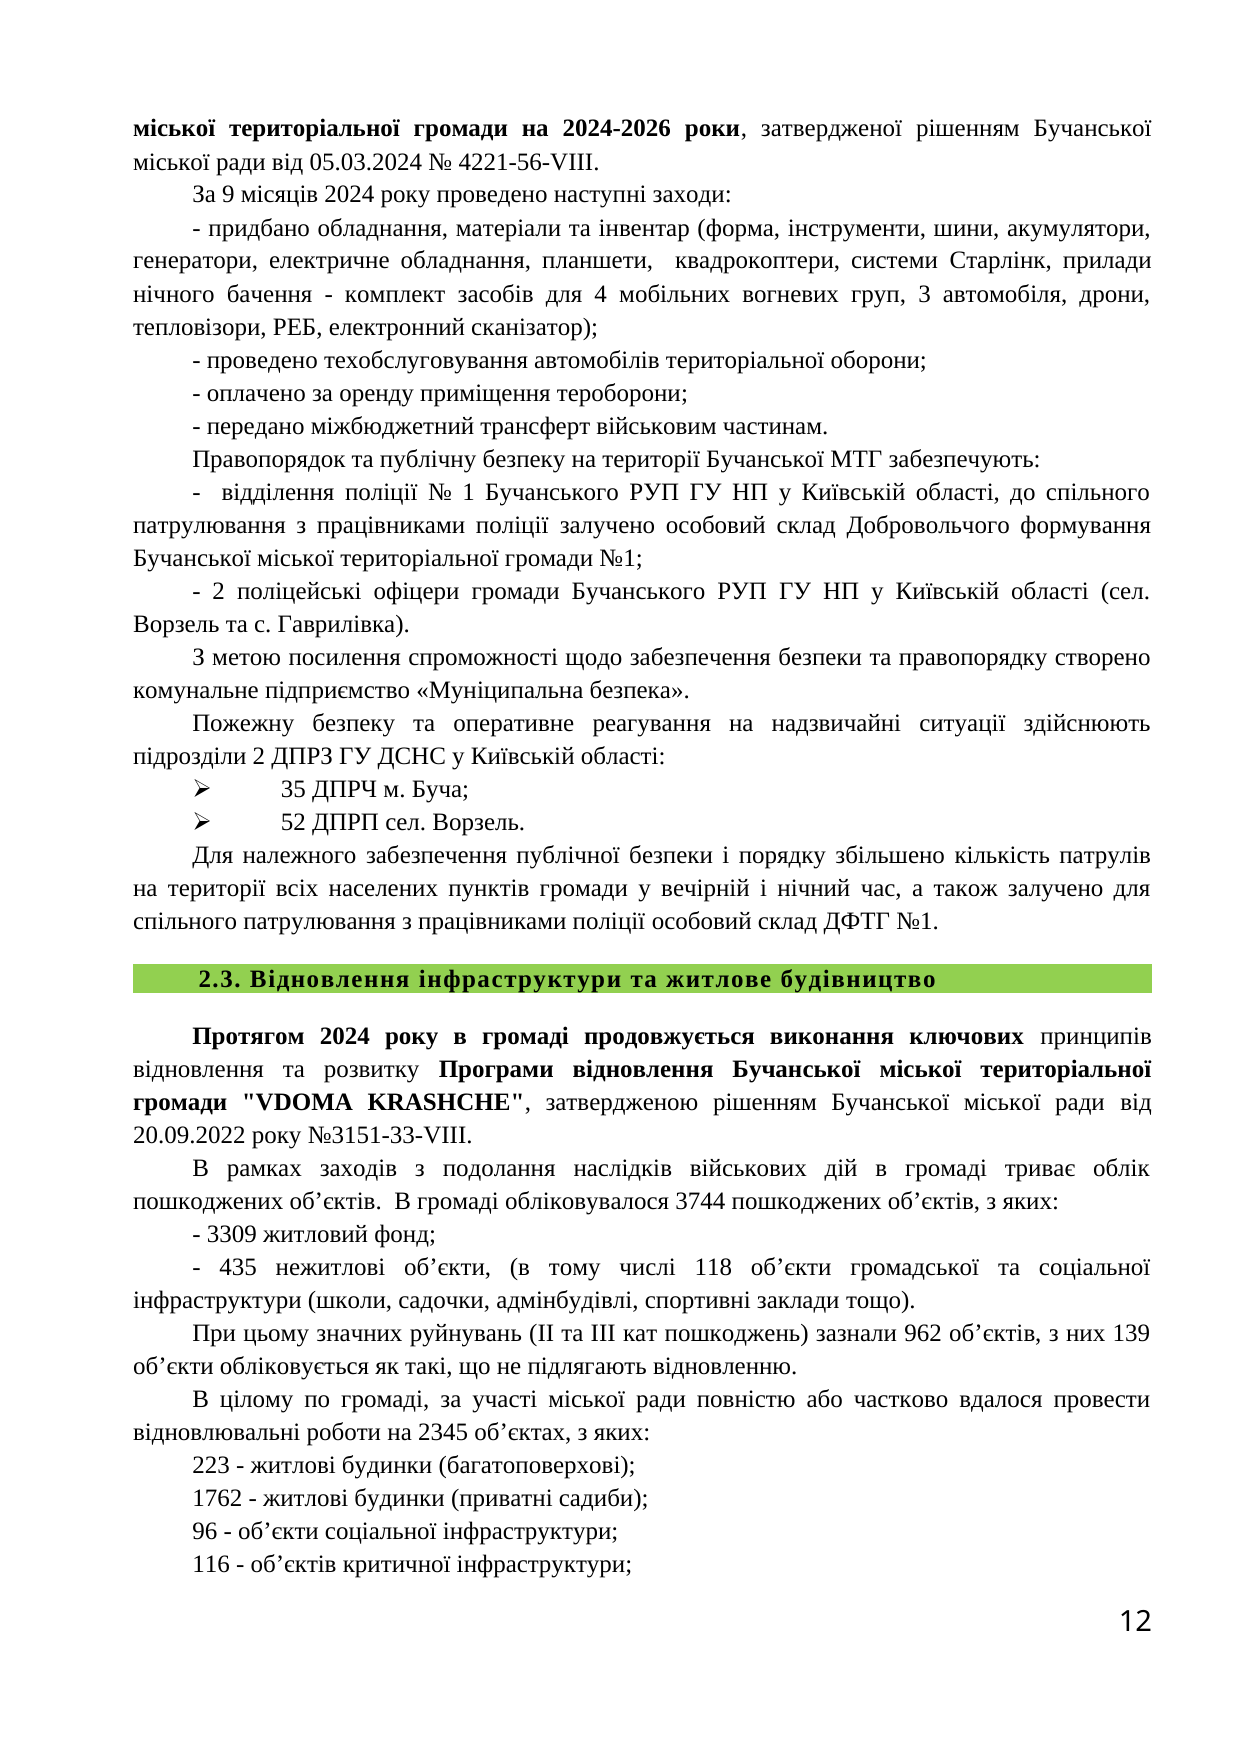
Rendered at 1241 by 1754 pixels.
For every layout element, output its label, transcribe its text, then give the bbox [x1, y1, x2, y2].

subtitle 2.3. Відновлення інфраструктури та житлове будівництво [133, 964, 1152, 993]
text - передано міжбюджетний трансферт військовим частинам. [133, 411, 1152, 439]
text - 435 нежитлові об’єкти, (в тому числі 118 об’єкти громадської та соціальної інфраструктури (школи, садочки, адмінбудівлі, спортивні заклади тощо). [133, 1252, 1152, 1314]
text 96 - об’єкти соціальної інфраструктури; [133, 1516, 1152, 1545]
text 1762 - житлові будинки (приватні садиби); [133, 1483, 1152, 1512]
text В рамках заходів з подолання наслідків військових дій в громаді триває облік пошкоджених об’єктів. В громаді обліковувалося 3744 пошкоджених об’єктів, з яких: [133, 1153, 1152, 1215]
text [133, 113, 1152, 175]
text - проведено техобслуговування автомобілів територіальної оборони; [133, 345, 1152, 373]
text При цьому значних руйнувань (ІІ та ІІІ кат пошкоджень) зазнали 962 об’єктів, з них 139 об’єкти обліковується як такі, що не підлягають відновленню. [133, 1318, 1152, 1380]
list - 2 поліцейські офіцери громади Бучанського РУП ГУ НП у Київській області (сел. Ворзель та с. Гаврилівка). [133, 576, 1152, 638]
text За 9 місяців 2024 року проведено наступні заходи: [133, 179, 1152, 208]
text 116 - об’єктів критичної інфраструктури; [133, 1549, 1152, 1578]
text 223 - житлові будинки (багатоповерхові); [133, 1450, 1152, 1479]
list 52 ДПРП сел. Ворзель. [133, 807, 1152, 836]
text - 3309 житловий фонд; [133, 1219, 1152, 1248]
text - оплачено за оренду приміщення тероборони; [133, 378, 1152, 406]
list Для належного забезпечення публічної безпеки і порядку збільшено кількість патрулів на території всіх населених пунктів громади у вечірній і нічний час, а також залучено для спільного патрулювання з працівниками поліції особовий склад ДФТГ №1. [133, 840, 1152, 935]
list - відділення поліції № 1 Бучанського РУП ГУ НП у Київській області, до спільного патрулювання з працівниками поліції залучено особовий склад Добровольчого формування Бучанської міської територіальної громади №1; [133, 477, 1152, 572]
list З метою посилення спроможності щодо забезпечення безпеки та правопорядку створено комунальне підприємство «Муніципальна безпека». [133, 642, 1152, 704]
text Протягом 2024 року в громаді продовжується виконання ключових принципів відновлення та розвитку Програми відновлення Бучанської міської територіальної громади "VDOMA KRASHCHE", затвердженою рішенням Бучанської міської ради від 20.09.2022 року №3151-33-VIII. [133, 1021, 1152, 1149]
list 35 ДПРЧ м. Буча; [133, 774, 1152, 803]
text В цілому по громаді, за участі міської ради повністю або частково вдалося провести відновлювальні роботи на 2345 об’єктах, з яких: [133, 1384, 1152, 1446]
list Пожежну безпеку та оперативне реагування на надзвичайні ситуації здійснюють підрозділи 2 ДПРЗ ГУ ДСНС у Київській області: [133, 708, 1152, 770]
text - придбано обладнання, матеріали та інвентар (форма, інструменти, шини, акумулятори, генератори, електричне обладнання, планшети, квадрокоптери, системи Cтарлінк, прилади нічного бачення - комплект засобів для 4 мобільних вогневих груп, 3 автомобіля, дрони, тепловізори, РЕБ, електронний сканізатор); [133, 213, 1152, 340]
list Правопорядок та публічну безпеку на території Бучанської МТГ забезпечують: [192, 444, 1152, 472]
